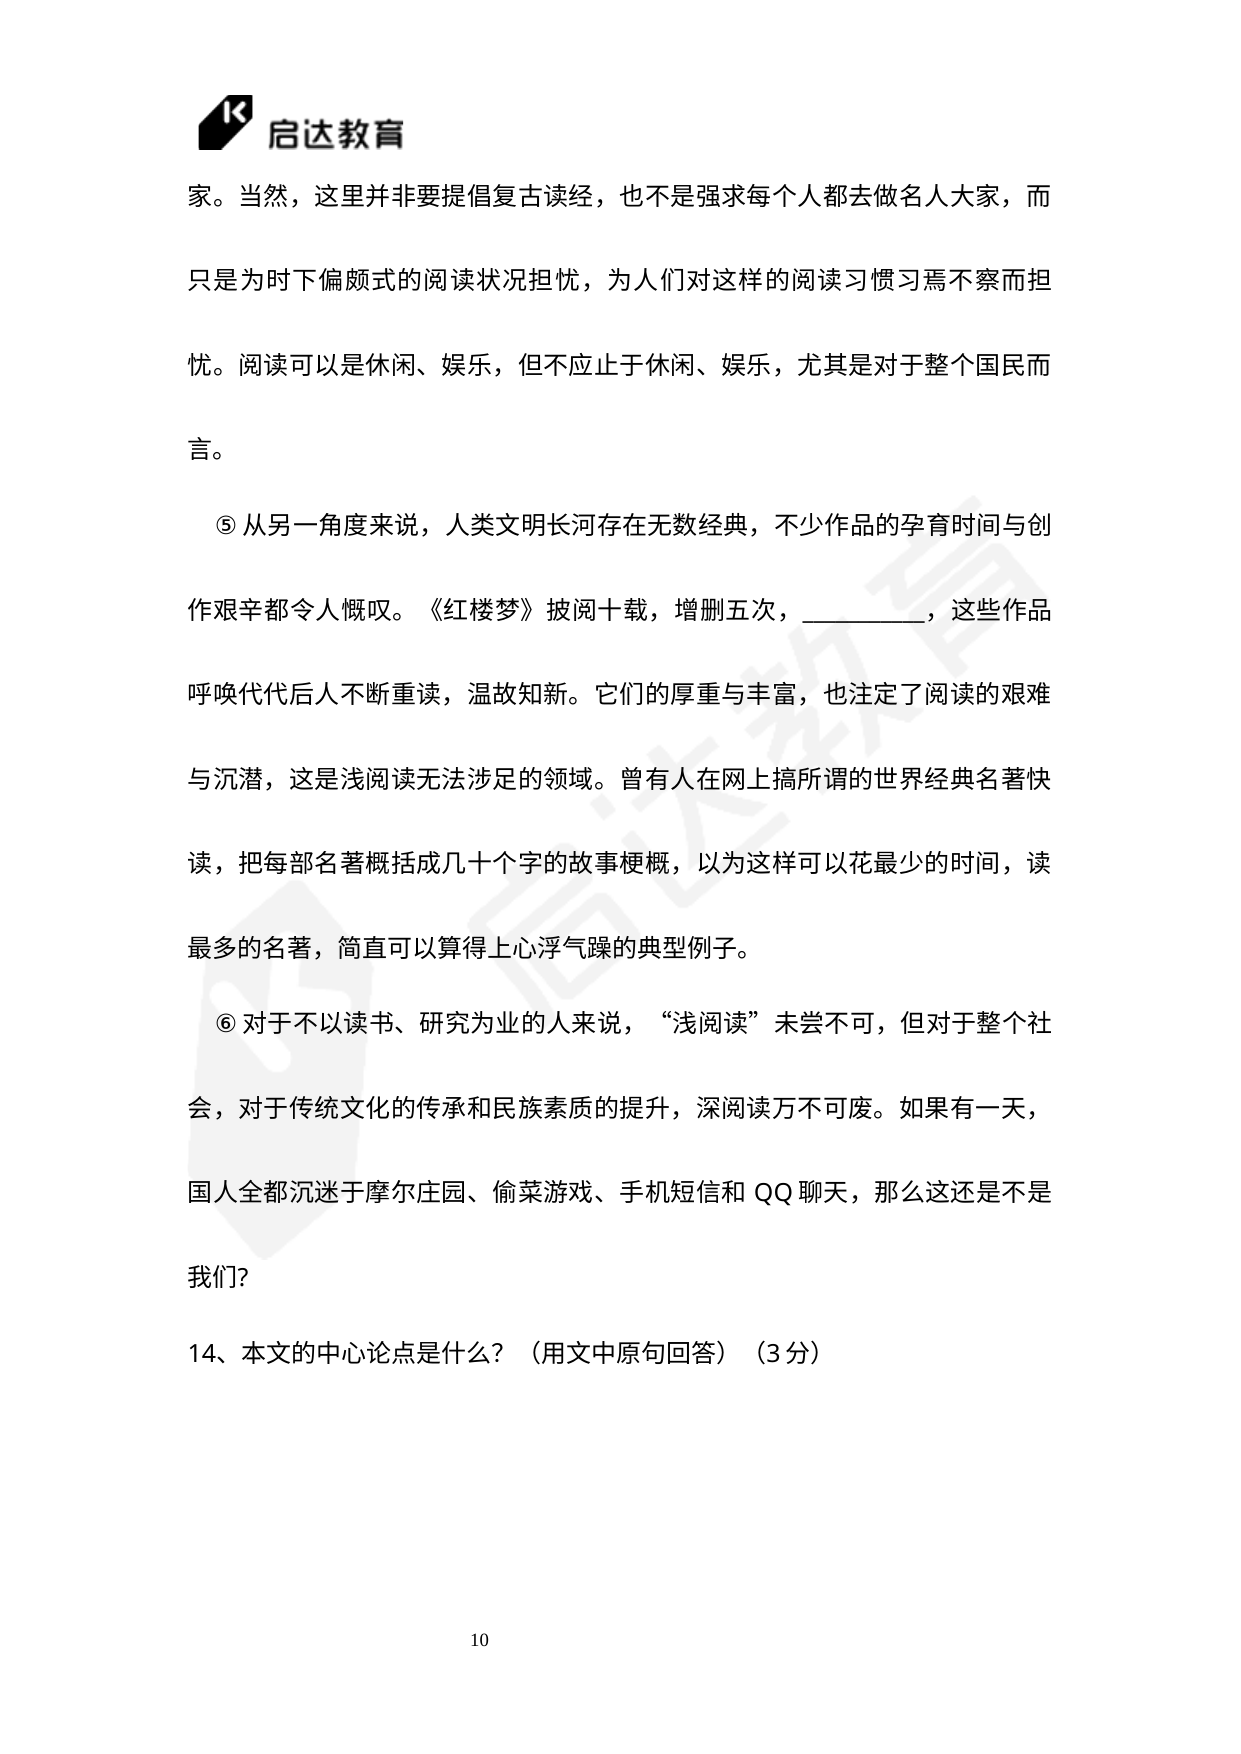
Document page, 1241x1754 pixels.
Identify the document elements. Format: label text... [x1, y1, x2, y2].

text ⑤从另一角度来说，人类文明长河存在无数经典，不少作品的孕育时间与创作艰辛都令人慨叹。《红楼梦》披阅十载，增删五次，___________，这些作品呼唤代代后人不断重读，温故知新。它们的厚重与丰富，也注定了阅读的艰难与沉潜，这是浅阅读无法涉足的领域。曾有人在网上搞所谓的世界经典名著快读，把每部名著概括成几十个字的故事梗概，以为这样可以花最少的时间，读最多的名著，简直可以算得上心浮气躁的典型例子。 [187, 491, 1053, 979]
text 14、本文的中心论点是什么？（用文中原句回答）（3分） [187, 1319, 1053, 1384]
picture [198, 95, 404, 150]
text ⑥对于不以读书、研究为业的人来说，“浅阅读”未尝不可，但对于整个社会，对于传统文化的传承和民族素质的提升，深阅读万不可废。如果有一天，国人全都沉迷于摩尔庄园、偷菜游戏、手机短信和QQ聊天，那么这还是不是我们? [187, 989, 1053, 1308]
